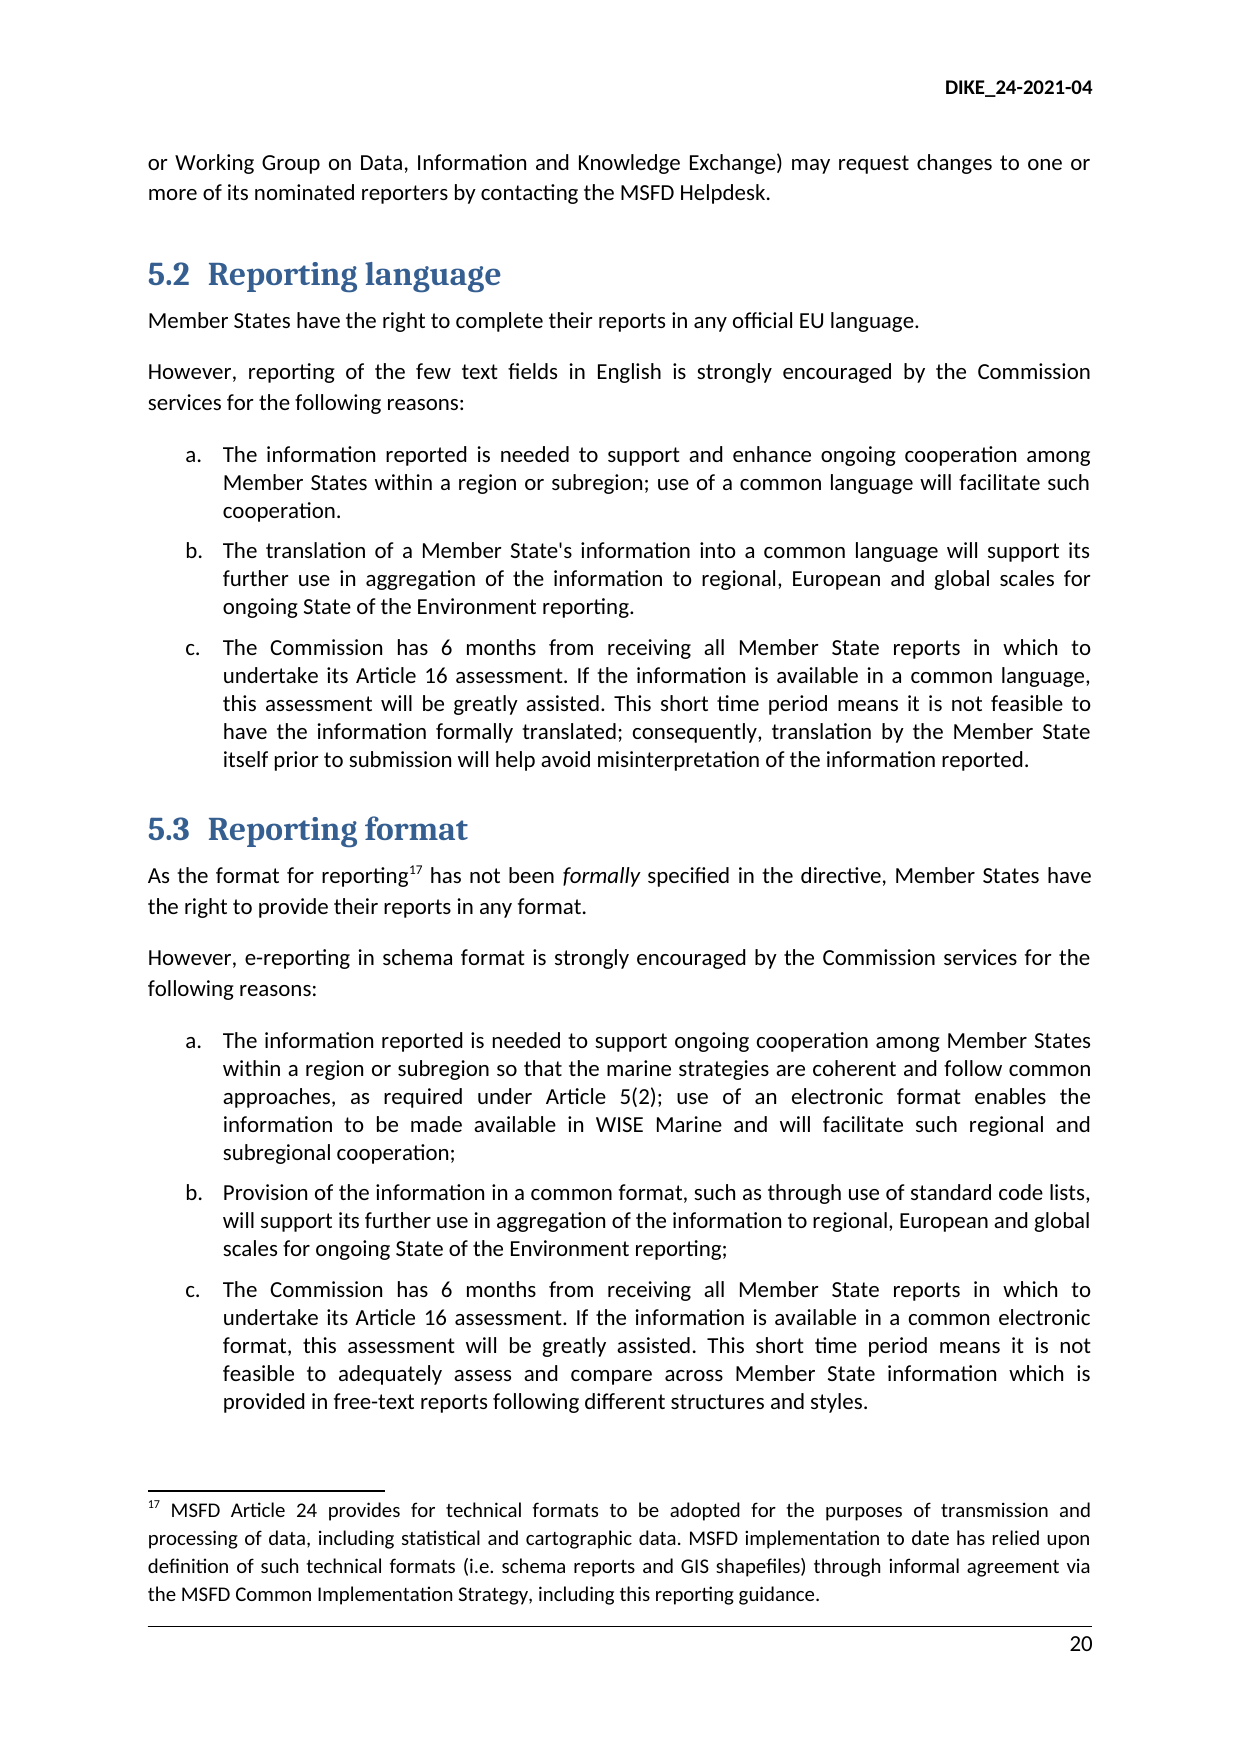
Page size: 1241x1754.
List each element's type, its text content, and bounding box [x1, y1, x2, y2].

list The information reported is needed to support ongoing cooperation among Member States within a region or subregion so that the marine strategies are coherent and follow common approaches, as required under Article 5(2); use of an electronic format enables the information to be made available in WISE Marine and will facilitate such regional and subregional cooperation; [185, 1026, 1092, 1166]
list The Commission has 6 months from receiving all Member State reports in which to undertake its Article 16 assessment. If the information is available in a common electronic format, this assessment will be greatly assisted. This short time period means it is not feasible to adequately assess and compare across Member State information which is provided in free-text reports following different structures and styles. [185, 1275, 1092, 1415]
subtitle Reporting language [148, 255, 1092, 293]
list The Commission has 6 months from receiving all Member State reports in which to undertake its Article 16 assessment. If the information is available in a common language, this assessment will be greatly assisted. This short time period means it is not feasible to have the information formally translated; consequently, translation by the Member State itself prior to submission will help avoid misinterpretation of the information reported. [185, 633, 1092, 773]
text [148, 148, 1092, 206]
list The information reported is needed to support and enhance ongoing cooperation among Member States within a region or subregion; use of a common language will facilitate such cooperation. [185, 440, 1092, 524]
text However, reporting of the few text fields in English is strongly encouraged by the Commission services for the following reasons: [148, 357, 1092, 416]
list Provision of the information in a common format, such as through use of standard code lists, will support its further use in aggregation of the information to regional, European and global scales for ongoing State of the Environment reporting; [185, 1178, 1092, 1262]
text As the format for reporting has not been formally specified in the directive, Member States have the right to provide their reports in any format. [148, 861, 1092, 920]
subtitle Reporting format [148, 810, 1092, 849]
text Member States have the right to complete their reports in any official EU language. [148, 306, 1092, 334]
list The translation of a Member State's information into a common language will support its further use in aggregation of the information to regional, European and global scales for ongoing State of the Environment reporting. [185, 536, 1092, 620]
text However, e-reporting in schema format is strongly encouraged by the Commission services for the following reasons: [148, 943, 1092, 1002]
